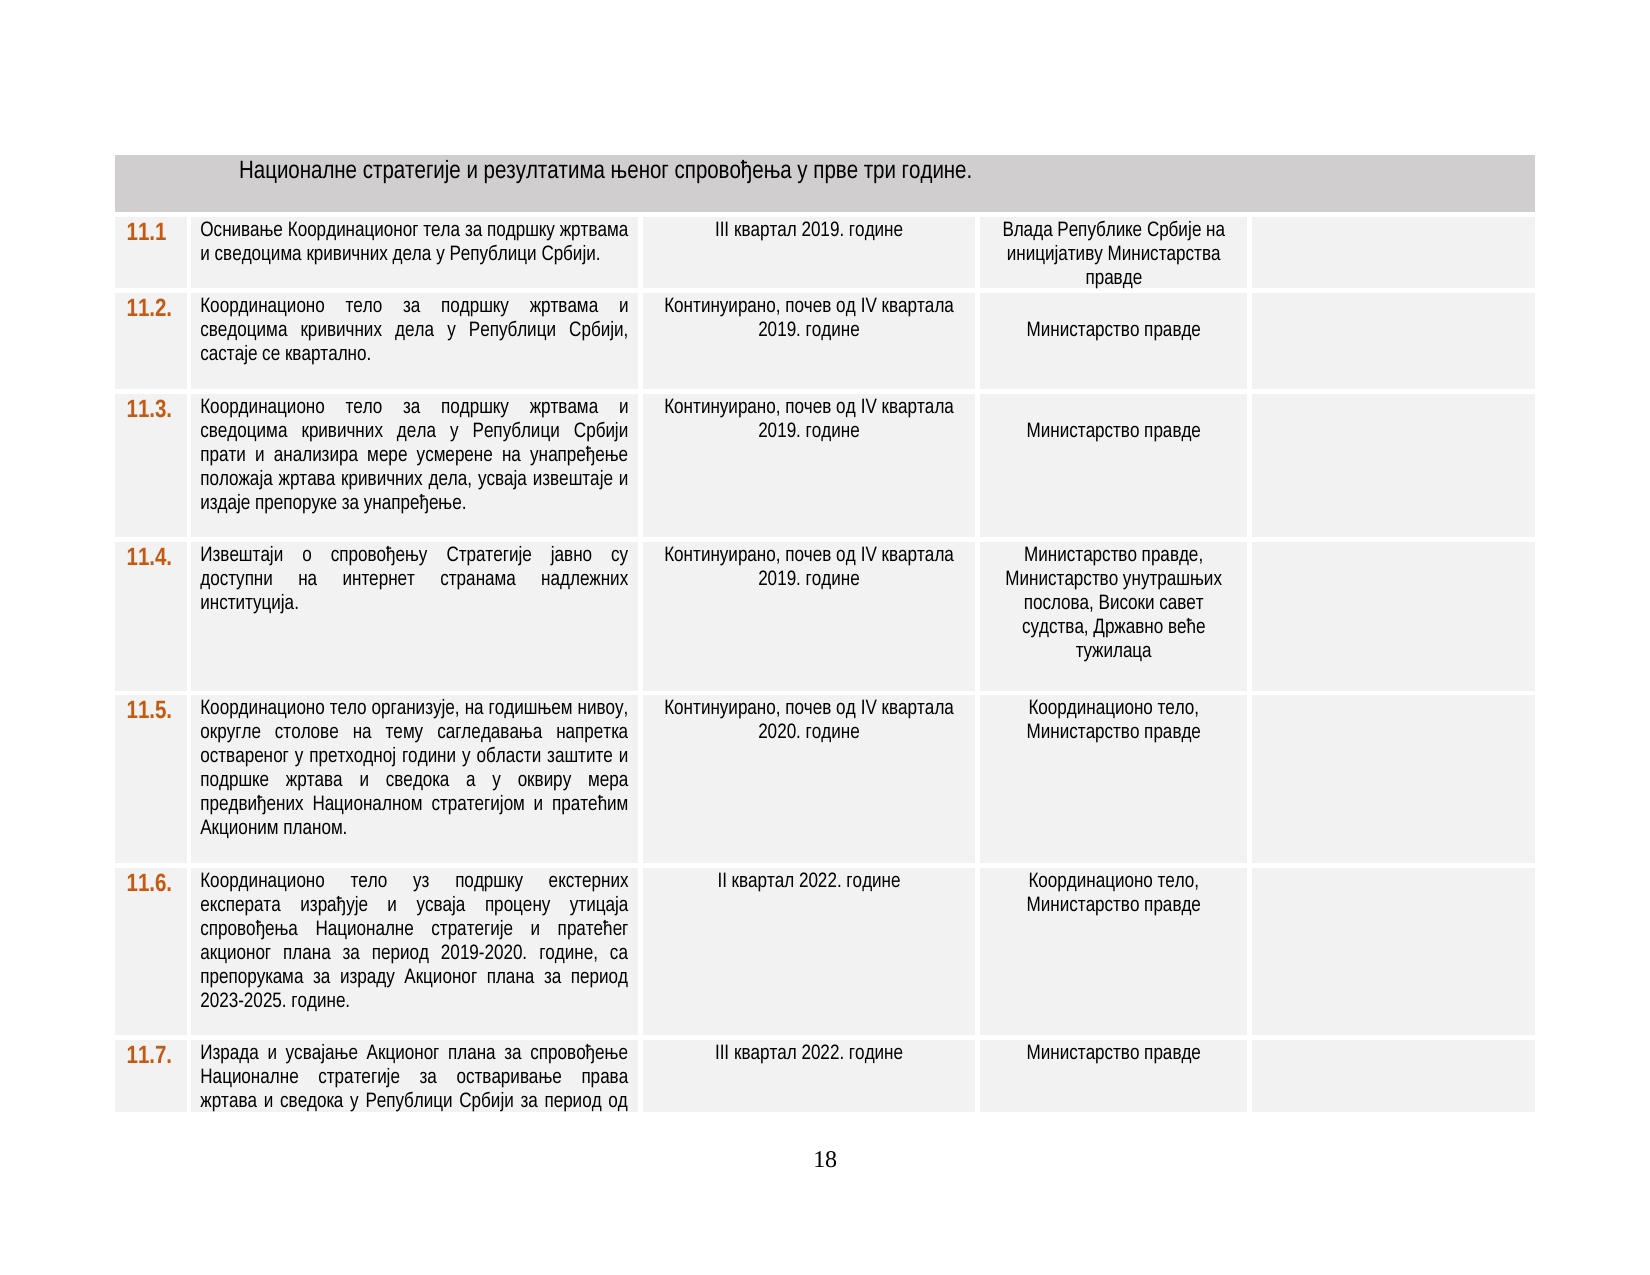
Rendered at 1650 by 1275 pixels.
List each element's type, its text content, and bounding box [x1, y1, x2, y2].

table_cell Извештаји о спровођењу Стратегије јавно су доступни на интернет странама надлежних институција. [191, 542, 638, 691]
table_cell [1252, 293, 1535, 389]
table_cell [1252, 868, 1535, 1035]
table_cell Координационо тело организује, на годишњем нивоу, округле столове на тему сагледавања напретка оствареног у претходној години у области заштите и подршке жртава и сведока а у оквиру мера предвиђених Националном стратегијом и пратећим Акционим планом. [191, 695, 638, 863]
table_cell Влада Републике Србије на иницијативу Министарства правде [980, 217, 1247, 288]
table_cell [643, 1040, 975, 1112]
table_cell Министарство правде [980, 394, 1247, 537]
table_cell III квартал 2019. године [643, 217, 975, 288]
table_cell II квартал 2022. године [643, 868, 975, 1035]
table_cell [1252, 542, 1535, 691]
table_cell Континуирано, почев од IV квартала 2020. године [643, 695, 975, 863]
table_cell [1252, 217, 1535, 288]
table_cell 11.6. [115, 868, 187, 1035]
table_cell 11.3. [115, 394, 187, 537]
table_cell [191, 1040, 638, 1112]
table_cell 11.4. [115, 542, 187, 691]
table_cell 11.2. [115, 293, 187, 389]
table_cell Министарство правде [980, 1040, 1247, 1112]
table_cell Министарство правде [980, 293, 1247, 389]
table_cell Координационо тело за подршку жртвама и сведоцима кривичних дела у Републици Србији прати и анализира мере усмерене на унапређење положаја жртава кривичних дела, усваја извештаје и издаје препоруке за унапређење. [191, 394, 638, 537]
table_cell 11.1 [115, 217, 187, 288]
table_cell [115, 155, 1535, 212]
table_cell 11.7. [115, 1040, 187, 1112]
table_cell Континуирано, почев од IV квартала 2019. године [643, 542, 975, 691]
table_cell [1252, 1040, 1535, 1112]
table_cell Министарство правде, Министарство унутрашњих послова, Високи савет судства, Државно веће тужилаца [980, 542, 1247, 691]
table_cell Координационо тело, Министарство правде [980, 868, 1247, 1035]
table_cell Континуирано, почев од IV квартала 2019. године [643, 293, 975, 389]
table_cell [1252, 695, 1535, 863]
table_cell [1252, 394, 1535, 537]
table_cell 11.5. [115, 695, 187, 863]
table_cell Континуирано, почев од IV квартала 2019. године [643, 394, 975, 537]
table_cell Координационо тело, Министарство правде [980, 695, 1247, 863]
table_cell Координационо тело уз подршку екстерних експерата израђује и усваја процену утицаја спровођења Националне стратегије и пратећег акционог плана за период 2019-2020. године, са препорукама за израду Акционог плана за период 2023-2025. године. [191, 868, 638, 1035]
table_cell Координационо тело за подршку жртвама и сведоцима кривичних дела у Републици Србији, састаје се квартално. [191, 293, 638, 389]
table_cell Оснивање Координационог тела за подршку жртвама и сведоцима кривичних дела у Републици Србији. [191, 217, 638, 288]
